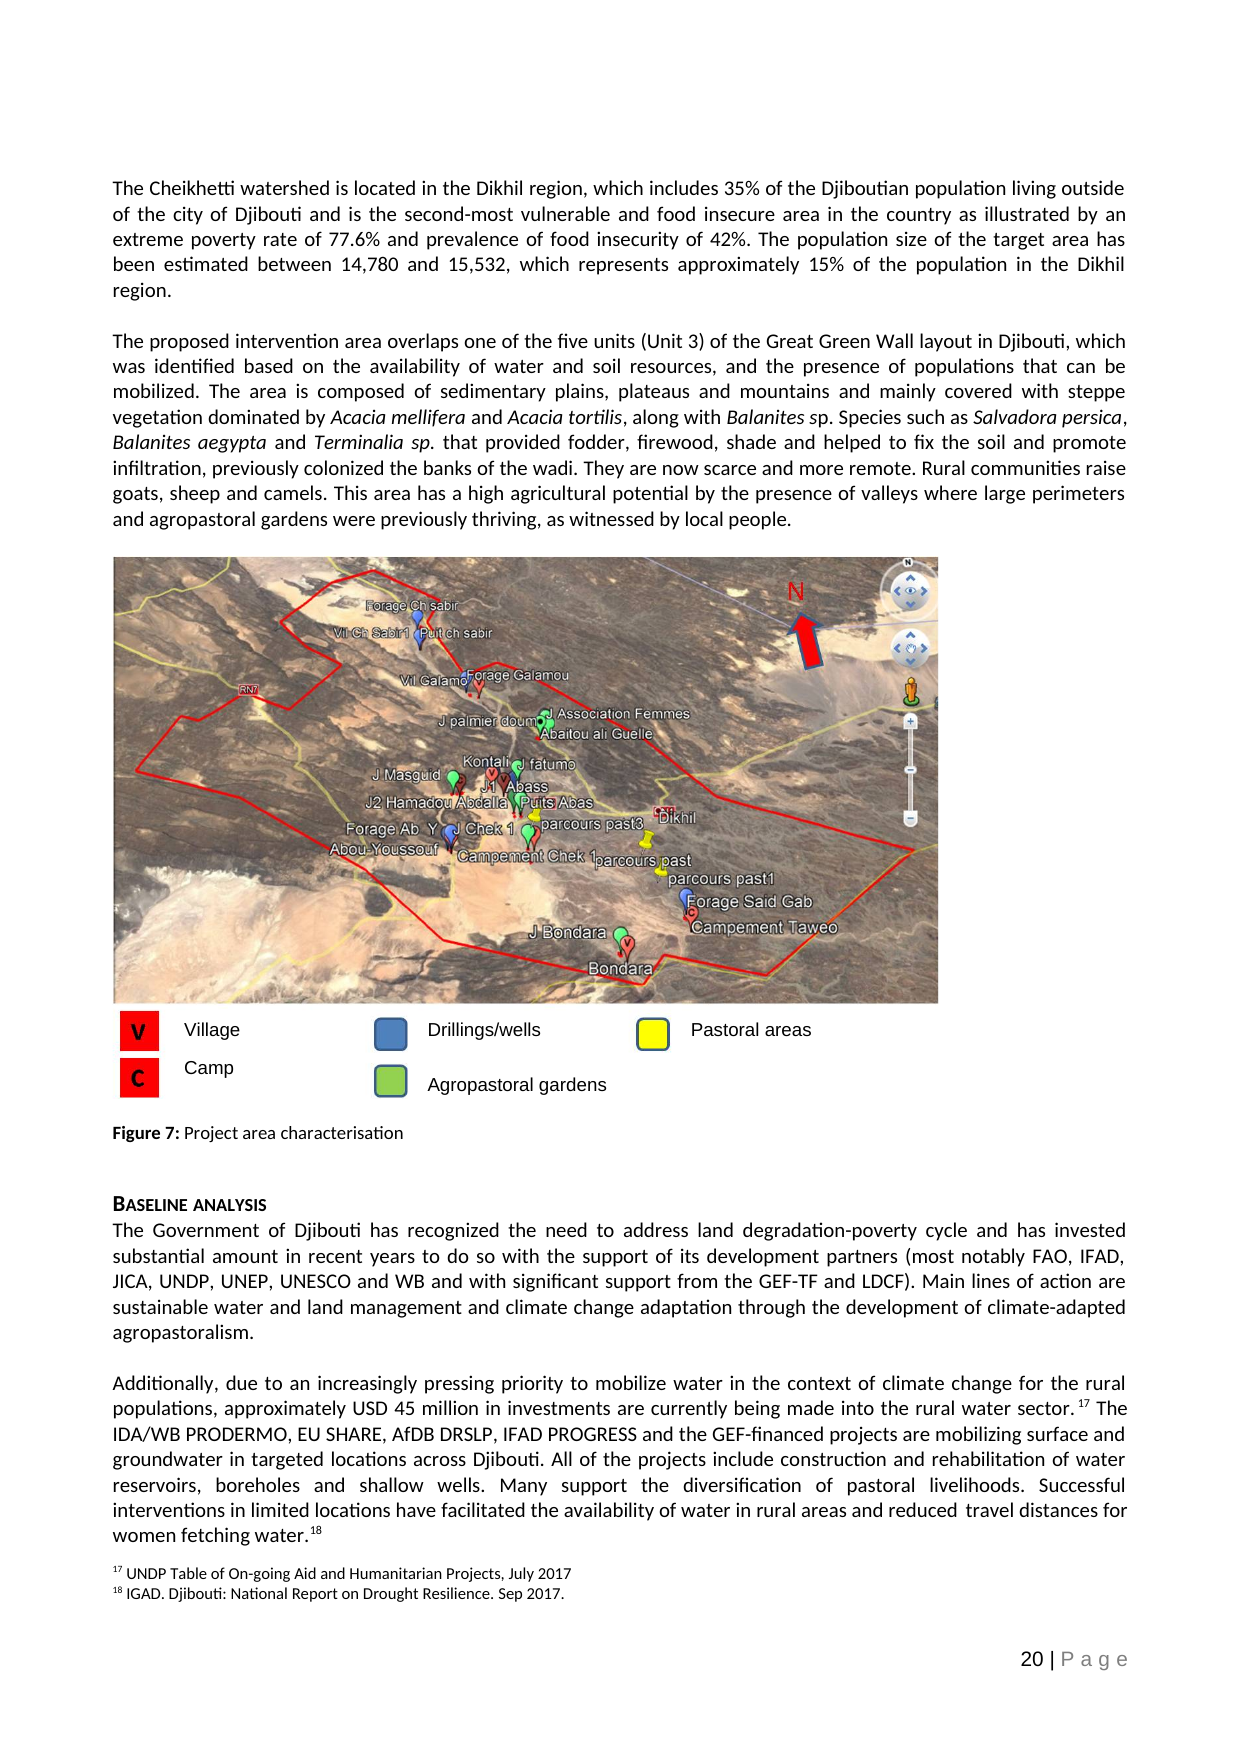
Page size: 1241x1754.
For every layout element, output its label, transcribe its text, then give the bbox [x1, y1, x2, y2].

text The Government of Djibouti has recognized the need to address land degradation-poverty cycle and has invested substantial amount in recent years to do so with the support of its development partners (most notably FAO, IFAD, JICA, UNDP, UNEP, UNESCO and WB and with significant support from the GEF-TF and LDCF). Main lines of action are sustainable water and land management and climate change adaptation through the development of climate-adapted agropastoralism. [112, 1218, 1128, 1345]
subtitle Baseline analysis [112, 1189, 1128, 1218]
text Figure 7: Project area characterisation [112, 1121, 1128, 1144]
text The proposed intervention area overlaps one of the five units (Unit 3) of the Great Green Wall layout in Djibouti, which was identified based on the availability of water and soil resources, and the presence of populations that can be mobilized. The area is composed of sedimentary plains, plateaus and mountains and mainly covered with steppe vegetation dominated by Acacia mellifera and Acacia tortilis, along with Balanites sp. Species such as Salvadora persica, Balanites aegypta and Terminalia sp. that provided fodder, firewood, shade and helped to fix the soil and promote infiltration, previously colonized the banks of the wadi. They are now scarce and more remote. Rural communities raise goats, sheep and camels. This area has a high agricultural potential by the presence of valleys where large perimeters and agropastoral gardens were previously thriving, as witnessed by local people. [112, 328, 1128, 531]
picture [112, 556, 939, 1099]
text Additionally, due to an increasingly pressing priority to mobilize water in the context of climate change for the rural populations, approximately USD 45 million in investments are currently being made into the rural water sector. The IDA/WB PRODERMO, EU SHARE, AfDB DRSLP, IFAD PROGRESS and the GEF-financed projects are mobilizing surface and groundwater in targeted locations across Djibouti. All of the projects include construction and rehabilitation of water reservoirs, boreholes and shallow wells. Many support the diversification of pastoral livelihoods. Successful interventions in limited locations have facilitated the availability of water in rural areas and reduced travel distances for women fetching water. [112, 1370, 1128, 1548]
text The Cheikhetti watershed is located in the Dikhil region, which includes 35% of the Djiboutian population living outside of the city of Djibouti and is the second-most vulnerable and food insecure area in the country as illustrated by an extreme poverty rate of 77.6% and prevalence of food insecurity of 42%. The population size of the target area has been estimated between 14,780 and 15,532, which represents approximately 15% of the population in the Dikhil region. [112, 175, 1128, 302]
